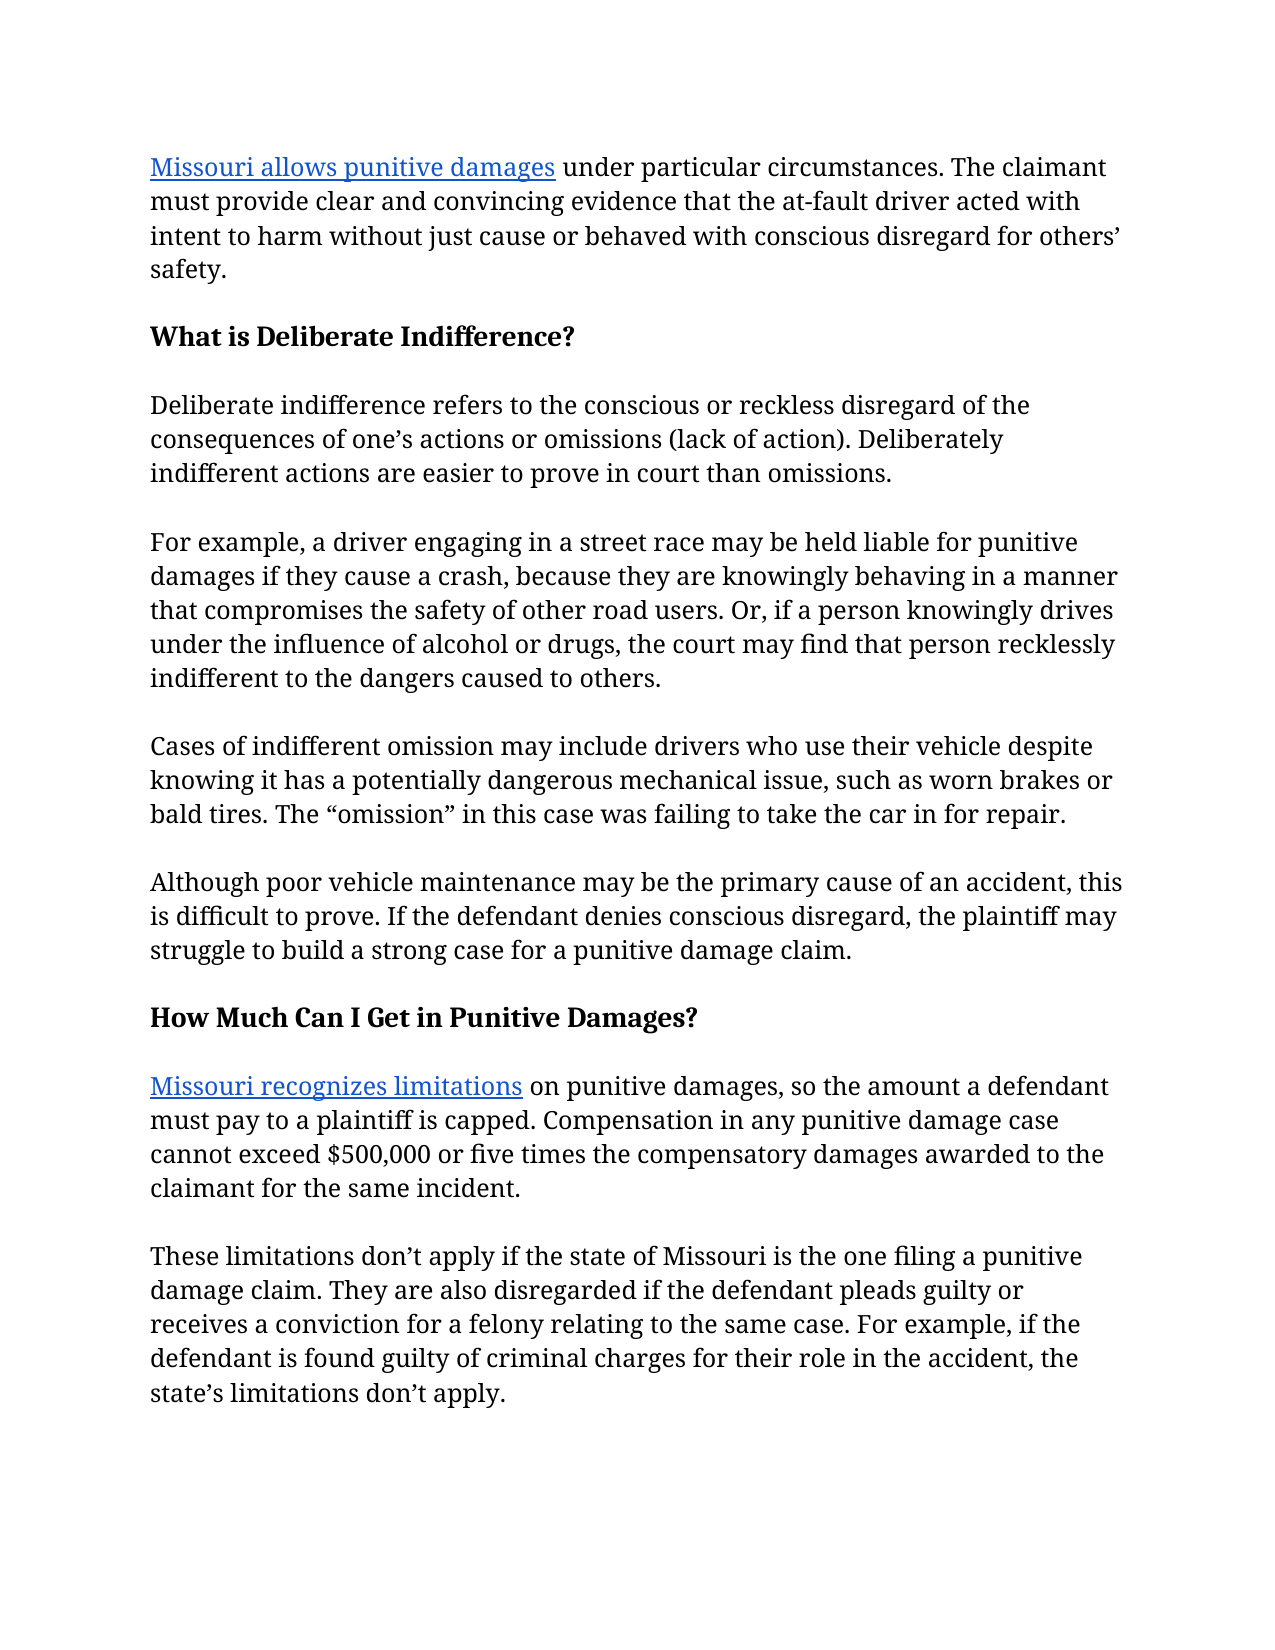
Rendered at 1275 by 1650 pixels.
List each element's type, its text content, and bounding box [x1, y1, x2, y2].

text For example, a driver engaging in a street race may be held liable for punitive damages if they cause a crash, because they are knowingly behaving in a manner that compromises the safety of other road users. Or, if a person knowingly drives under the influence of alcohol or drugs, the court may find that person recklessly indifferent to the dangers caused to others. [150, 524, 1125, 694]
text These limitations don’t apply if the state of Missouri is the one filing a punitive damage claim. They are also disregarded if the defendant pleads guilty or receives a conviction for a felony relating to the same case. For example, if the defendant is found guilty of criminal charges for their role in the accident, the state’s limitations don’t apply. [150, 1239, 1125, 1409]
text What is Deliberate Indifference? [150, 320, 1125, 354]
text Missouri recognizes limitations on punitive damages, so the amount a defendant must pay to a plaintiff is capped. Compensation in any punitive damage case cannot exceed $500,000 or five times the compensatory damages awarded to the claimant for the same incident. [150, 1069, 1125, 1205]
text Missouri allows punitive damages under particular circumstances. The claimant must provide clear and convincing evidence that the at-fault driver acted with intent to harm without just cause or behaved with conscious disregard for others’ safety. [150, 150, 1125, 286]
text How Much Can I Get in Punitive Damages? [150, 1001, 1125, 1034]
text Although poor vehicle maintenance may be the primary cause of an accident, this is difficult to prove. If the defendant denies conscious disregard, the plaintiff may struggle to build a strong case for a punitive damage claim. [150, 865, 1125, 967]
text Cases of indifferent omission may include drivers who use their vehicle despite knowing it has a potentially dangerous mechanical issue, such as worn brakes or bald tires. The “omission” in this case was failing to take the car in for repair. [150, 728, 1125, 831]
text Deliberate indifference refers to the conscious or reckless disregard of the consequences of one’s actions or omissions (lack of action). Deliberately indifferent actions are easier to prove in court than omissions. [150, 388, 1125, 490]
